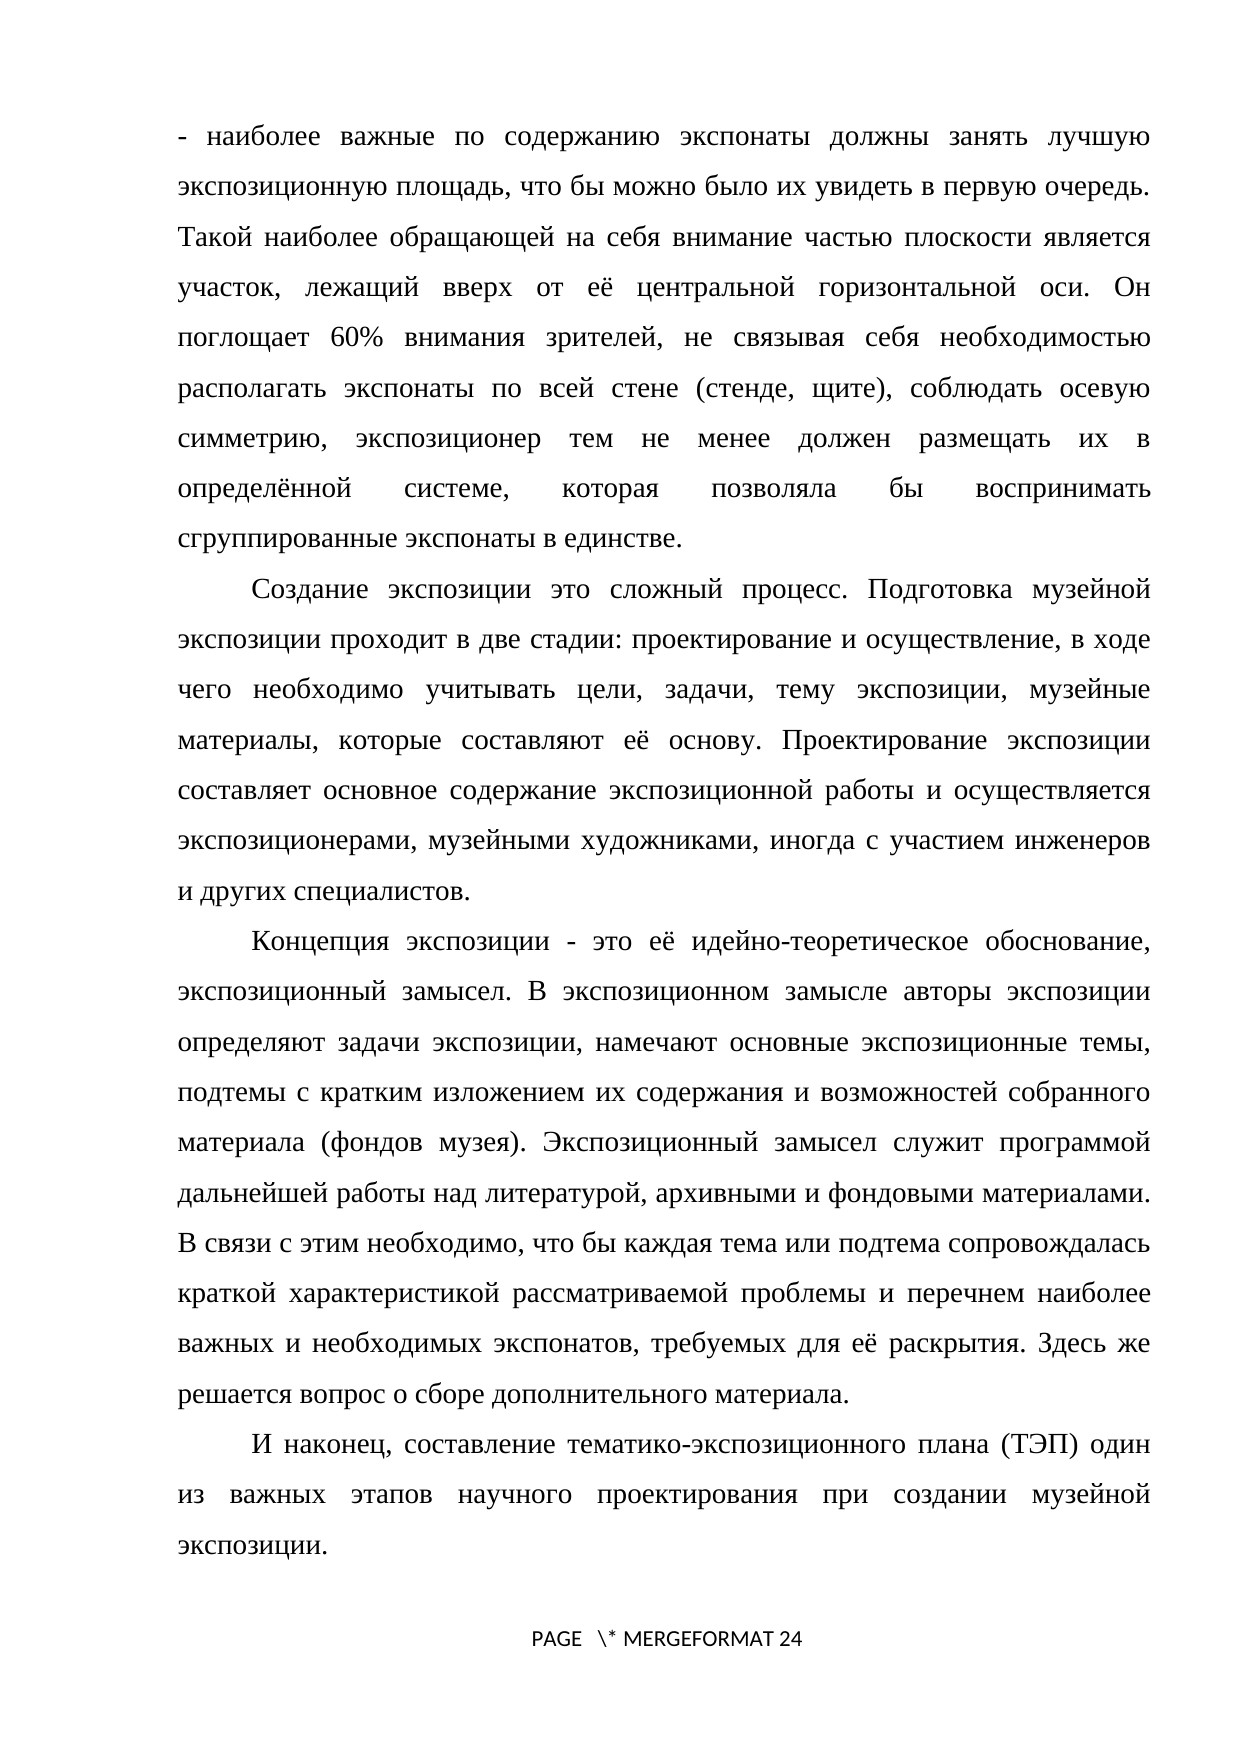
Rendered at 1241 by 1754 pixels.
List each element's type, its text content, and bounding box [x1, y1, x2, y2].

text И наконец, составление тематико-экспозиционного плана (ТЭП) один из важных этапов научного проектирования при создании музейной экспозиции. [177, 1426, 1152, 1560]
text Создание экспозиции это сложный процесс. Подготовка музейной экспозиции проходит в две стадии: проектирование и осуществление, в ходе чего необходимо учитывать цели, задачи, тему экспозиции, музейные материалы, которые составляют её основу. Проектирование экспозиции составляет основное содержание экспозиционной работы и осуществляется экспозиционерами, музейными художниками, иногда с участием инженеров и других специалистов. [177, 571, 1152, 906]
text Концепция экспозиции - это её идейно-теоретическое обоснование, экспозиционный замысел. В экспозиционном замысле авторы экспозиции определяют задачи экспозиции, намечают основные экспозиционные темы, подтемы с кратким изложением их содержания и возможностей собранного материала (фондов музея). Экспозиционный замысел служит программой дальнейшей работы над литературой, архивными и фондовыми материалами. В связи с этим необходимо, что бы каждая тема или подтема сопровождалась краткой характеристикой рассматриваемой проблемы и перечнем наиболее важных и необходимых экспонатов, требуемых для её раскрытия. Здесь же решается вопрос о сборе дополнительного материала. [177, 923, 1152, 1409]
text - наиболее важные по содержанию экспонаты должны занять лучшую экспозиционную площадь, что бы можно было их увидеть в первую очередь. Такой наиболее обращающей на себя внимание частью плоскости является участок, лежащий вверх от её центральной горизонтальной оси. Он поглощает 60% внимания зрителей, не связывая себя необходимостью располагать экспонаты по всей стене (стенде, щите), соблюдать осевую симметрию, экспозиционер тем не менее должен размещать их в определённой системе, которая позволяла бы воспринимать сгруппированные экспонаты в единстве. [177, 118, 1152, 554]
